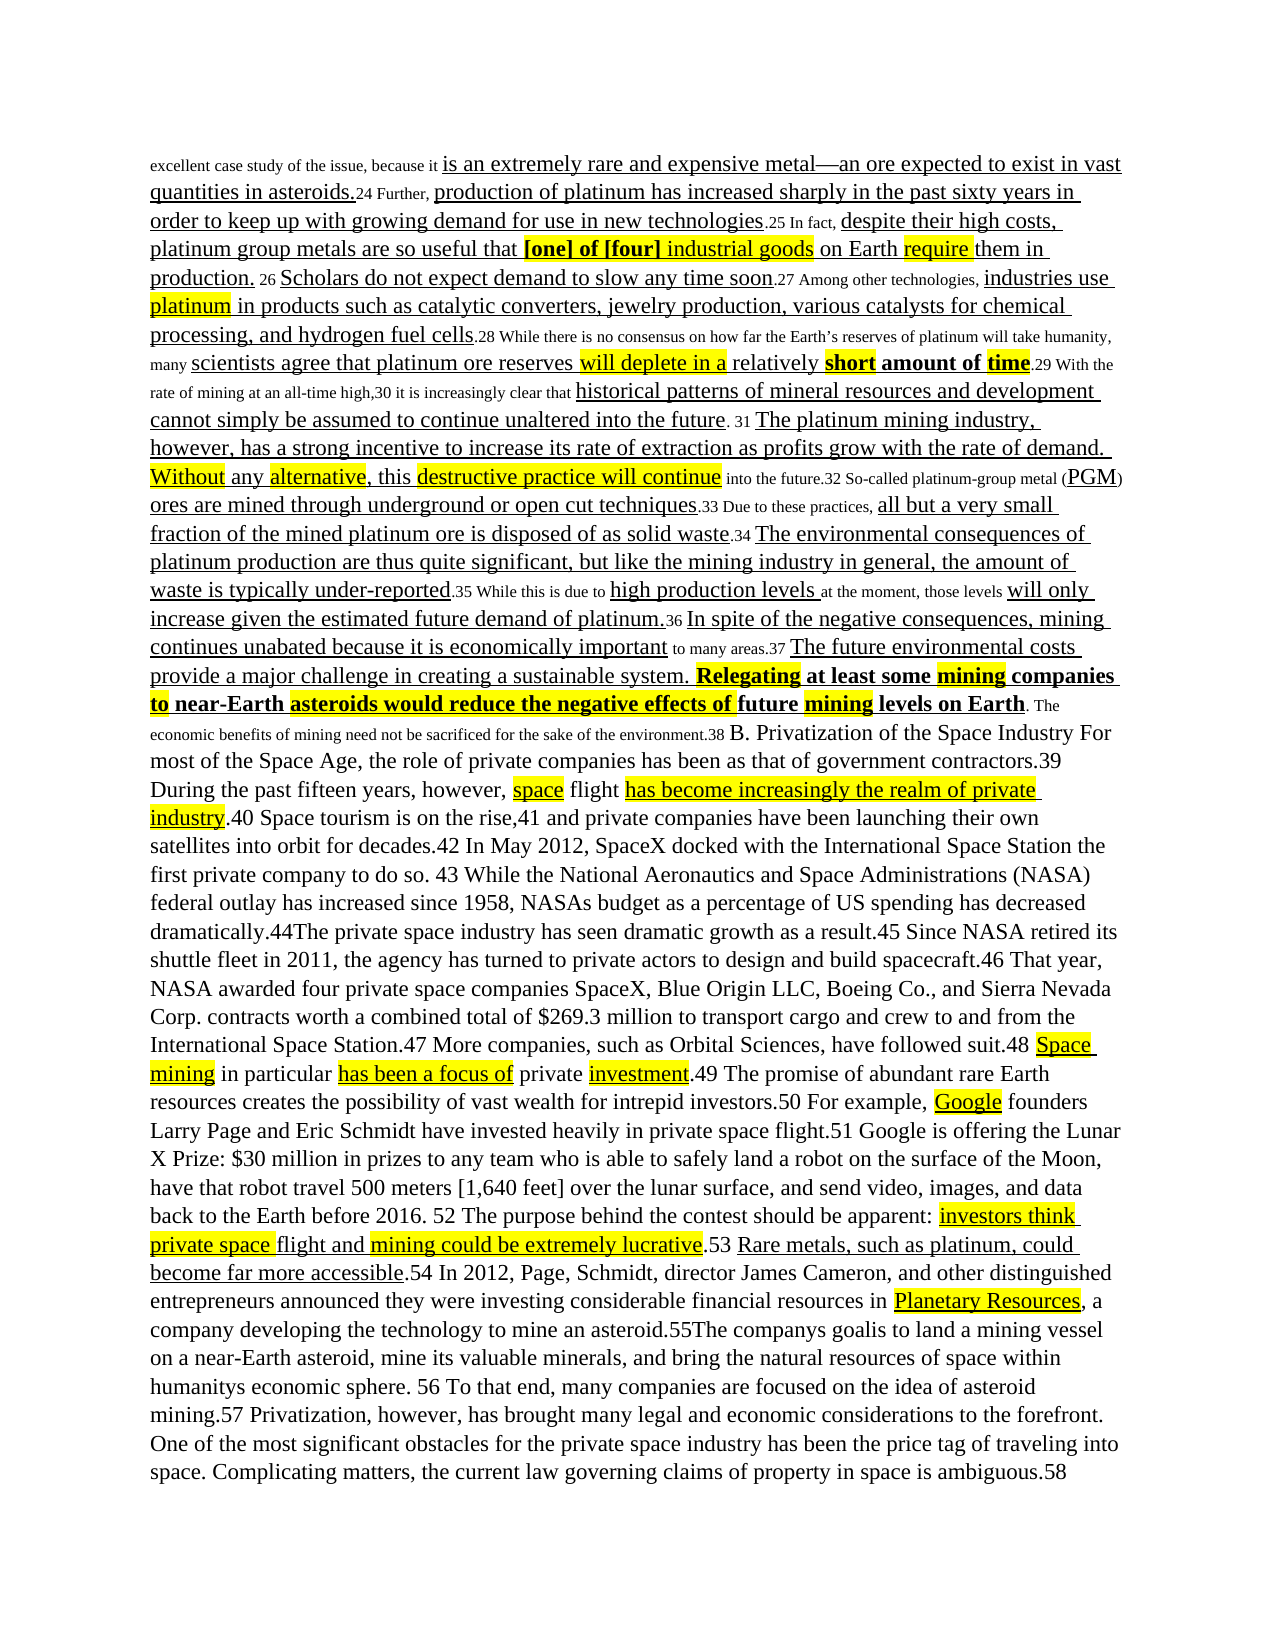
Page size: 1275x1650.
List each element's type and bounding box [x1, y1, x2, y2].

text [150, 150, 1125, 1484]
